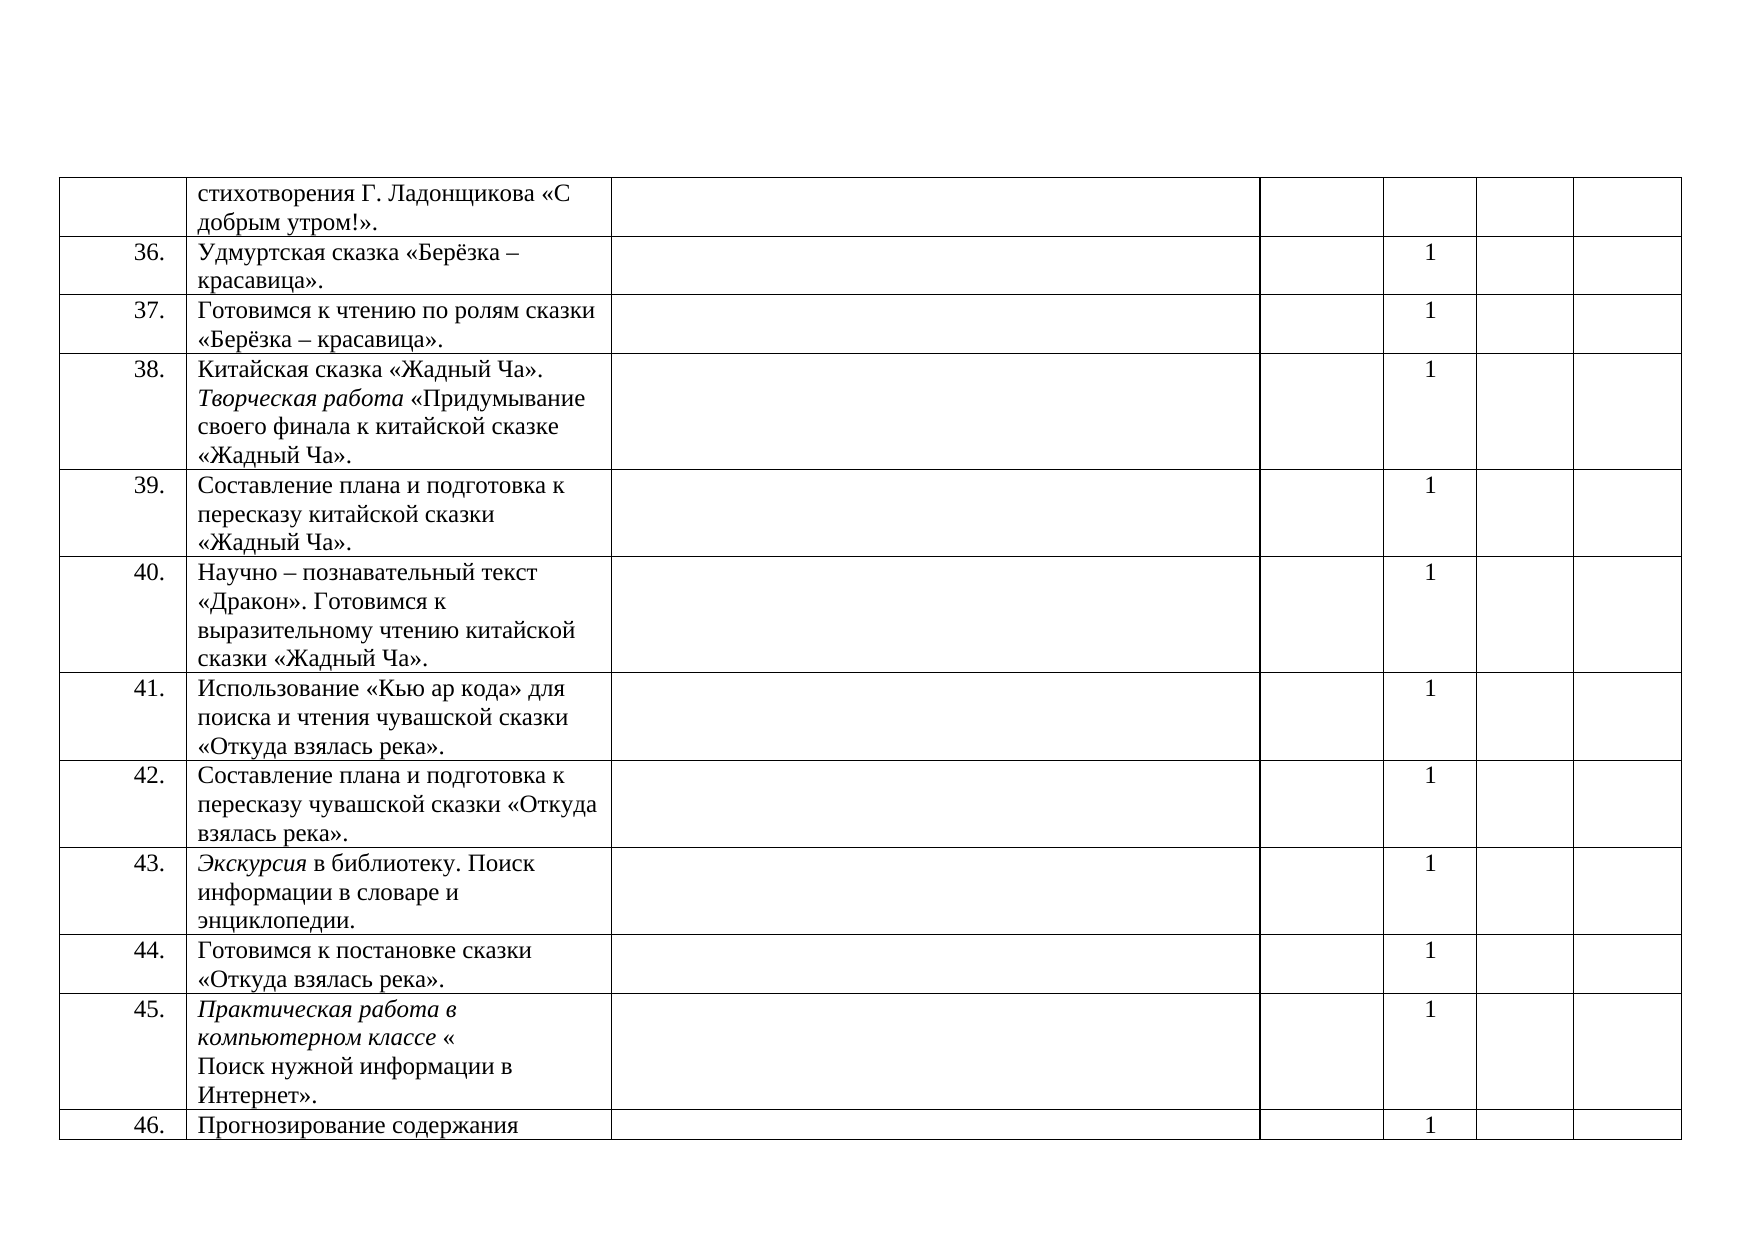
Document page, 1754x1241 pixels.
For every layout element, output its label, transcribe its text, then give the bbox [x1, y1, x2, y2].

table_cell [1477, 295, 1573, 353]
table_cell Готовимся к чтению по ролям сказки «Берёзка – красавица». [187, 295, 611, 353]
table_cell [60, 470, 186, 556]
table_cell Использование «Кью ар кода» для поиска и чтения чувашской сказки «Откуда взялась река». [187, 673, 611, 759]
table_cell [1261, 1110, 1383, 1138]
table_cell [1477, 673, 1573, 759]
table_cell Научно – познавательный текст «Дракон». Готовимся к выразительному чтению китайской сказки «Жадный Ча». [187, 557, 611, 672]
table_cell [60, 557, 186, 672]
table_cell [1261, 761, 1383, 847]
table_cell Экскурсия в библиотеку. Поиск информации в словаре и энциклопедии. [187, 848, 611, 934]
table_cell Удмуртская сказка «Берёзка – красавица». [187, 237, 611, 294]
table_cell [1261, 295, 1383, 353]
table_cell [1477, 994, 1573, 1109]
table_cell [612, 295, 1259, 353]
table_cell [1261, 237, 1383, 294]
table_cell 1 [1384, 178, 1476, 236]
table_cell [1574, 994, 1681, 1109]
table_cell [612, 354, 1259, 469]
table_cell [1574, 295, 1681, 353]
table_cell 1 [1384, 295, 1476, 353]
table_cell [60, 178, 186, 236]
table_cell 1 [1384, 237, 1476, 294]
table_cell [60, 761, 186, 847]
table_cell [612, 1110, 1259, 1138]
table_cell [1574, 470, 1681, 556]
table_cell [60, 295, 186, 353]
table_cell [612, 761, 1259, 847]
table_cell [1261, 178, 1383, 236]
table_cell [1261, 354, 1383, 469]
table_cell 1 [1384, 848, 1476, 934]
table_cell [612, 994, 1259, 1109]
table_cell [1477, 470, 1573, 556]
table_cell Составление плана и подготовка к пересказу чувашской сказки «Откуда взялась река». [187, 761, 611, 847]
table_cell [1574, 673, 1681, 759]
table_cell [1261, 673, 1383, 759]
table_cell [612, 848, 1259, 934]
table_cell [1574, 354, 1681, 469]
table_cell [1477, 1110, 1573, 1138]
table_cell 1 [1384, 1110, 1476, 1138]
table_cell 1 [1384, 470, 1476, 556]
table_cell [1574, 935, 1681, 993]
table_cell Практическая работа в компьютерном классе « Поиск нужной информации в Интернет». [187, 994, 611, 1109]
table_cell [1261, 557, 1383, 672]
table_cell [1261, 994, 1383, 1109]
table_cell 1 [1384, 673, 1476, 759]
table_cell [1574, 557, 1681, 672]
table_cell [1261, 848, 1383, 934]
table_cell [187, 1110, 611, 1138]
table_cell [1477, 354, 1573, 469]
table_cell [60, 237, 186, 294]
table_cell [60, 673, 186, 759]
table_cell 1 [1384, 557, 1476, 672]
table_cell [187, 178, 611, 236]
table_cell [60, 1110, 186, 1138]
table_cell [1477, 761, 1573, 847]
table_cell 1 [1384, 935, 1476, 993]
table_cell 1 [1384, 994, 1476, 1109]
table_cell 1 [1384, 761, 1476, 847]
table_cell [1477, 935, 1573, 993]
table_cell [1574, 761, 1681, 847]
table_cell Китайская сказка «Жадный Ча». Творческая работа «Придумывание своего финала к китайской сказке «Жадный Ча». [187, 354, 611, 469]
table_cell [612, 237, 1259, 294]
table_cell [1477, 178, 1573, 236]
table_cell [1261, 470, 1383, 556]
table_cell [1574, 178, 1681, 236]
table_cell [1261, 935, 1383, 993]
table_cell [612, 935, 1259, 993]
table_cell [1574, 848, 1681, 934]
table_cell [60, 935, 186, 993]
table_cell [612, 470, 1259, 556]
table_cell Составление плана и подготовка к пересказу китайской сказки «Жадный Ча». [187, 470, 611, 556]
table_cell [1477, 237, 1573, 294]
table_cell [60, 354, 186, 469]
table_cell [1574, 237, 1681, 294]
table_cell Готовимся к постановке сказки «Откуда взялась река». [187, 935, 611, 993]
table_cell [612, 557, 1259, 672]
table_cell [1574, 1110, 1681, 1138]
table_cell [612, 178, 1259, 236]
table_cell [1477, 557, 1573, 672]
table_cell [60, 994, 186, 1109]
table_cell [60, 848, 186, 934]
table_cell [612, 673, 1259, 759]
table_cell [1477, 848, 1573, 934]
table_cell 1 [1384, 354, 1476, 469]
